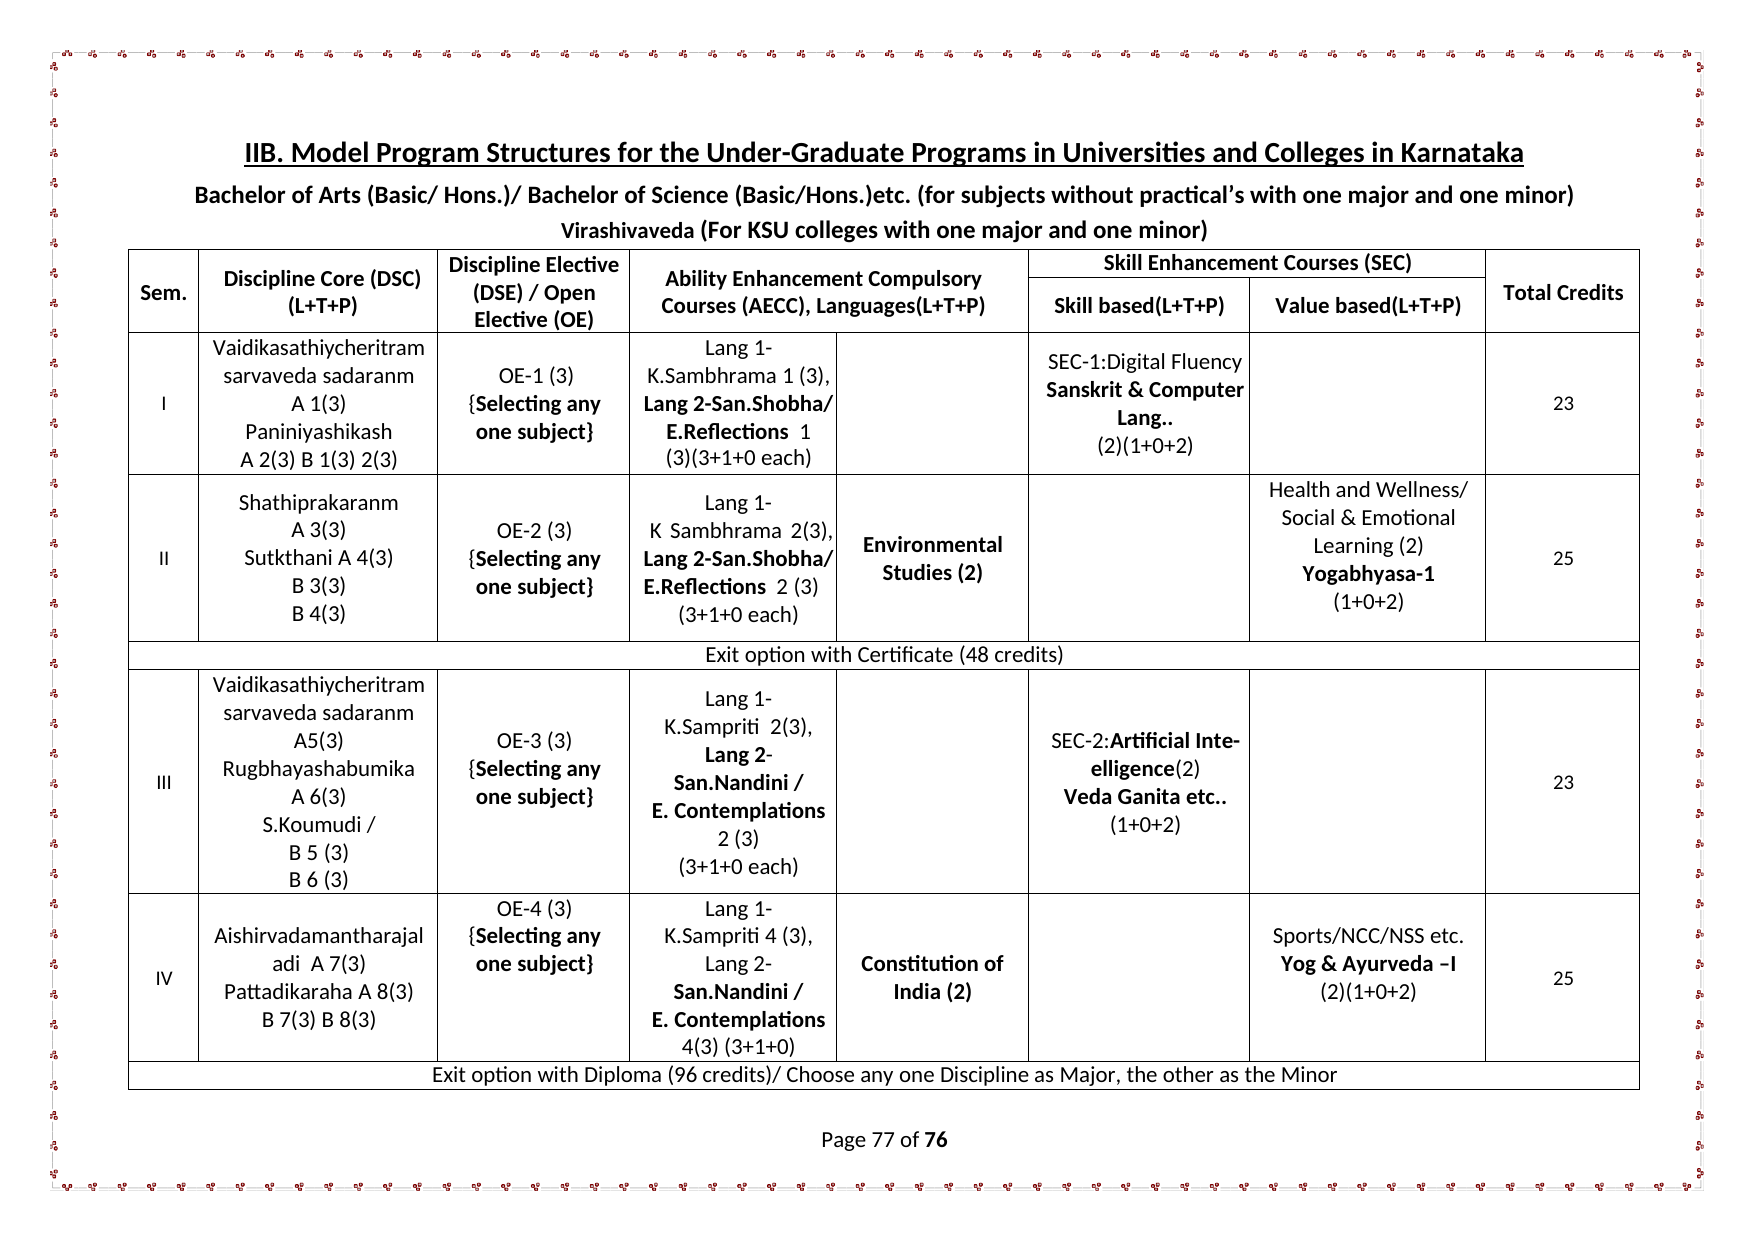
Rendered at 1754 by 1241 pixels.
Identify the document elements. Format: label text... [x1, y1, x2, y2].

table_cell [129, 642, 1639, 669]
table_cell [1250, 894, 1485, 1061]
text Bachelor of Arts (Basic/ Hons.)/ Bachelor of Science (Basic/Hons.)etc. (for subjects without practical’s with one major and one minor) [157, 179, 1611, 210]
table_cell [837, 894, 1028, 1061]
text IIB. Model Program Structures for the Under-Graduate Programs in Universities and Colleges in Karnataka [157, 134, 1611, 170]
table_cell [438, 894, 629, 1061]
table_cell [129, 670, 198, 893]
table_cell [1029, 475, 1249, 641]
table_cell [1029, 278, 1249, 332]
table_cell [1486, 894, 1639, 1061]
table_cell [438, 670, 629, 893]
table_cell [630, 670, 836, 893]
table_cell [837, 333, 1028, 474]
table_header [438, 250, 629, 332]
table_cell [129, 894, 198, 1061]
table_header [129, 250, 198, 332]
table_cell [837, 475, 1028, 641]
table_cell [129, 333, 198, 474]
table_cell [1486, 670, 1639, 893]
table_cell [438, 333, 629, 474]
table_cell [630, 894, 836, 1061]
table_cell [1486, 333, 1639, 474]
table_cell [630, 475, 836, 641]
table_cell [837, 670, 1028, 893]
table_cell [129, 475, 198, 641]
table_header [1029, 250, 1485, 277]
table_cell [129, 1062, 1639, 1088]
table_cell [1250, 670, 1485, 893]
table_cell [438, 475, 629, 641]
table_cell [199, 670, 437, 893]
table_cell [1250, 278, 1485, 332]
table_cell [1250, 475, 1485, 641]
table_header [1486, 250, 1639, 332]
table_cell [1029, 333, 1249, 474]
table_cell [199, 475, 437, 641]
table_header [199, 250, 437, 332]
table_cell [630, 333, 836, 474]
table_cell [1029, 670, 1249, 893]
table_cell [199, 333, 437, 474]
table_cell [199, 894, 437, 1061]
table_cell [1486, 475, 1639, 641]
picture [50, 50, 1704, 1191]
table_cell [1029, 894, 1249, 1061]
text Virashivaveda (For KSU colleges with one major and one minor) [158, 214, 1611, 244]
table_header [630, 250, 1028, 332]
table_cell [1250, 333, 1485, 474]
